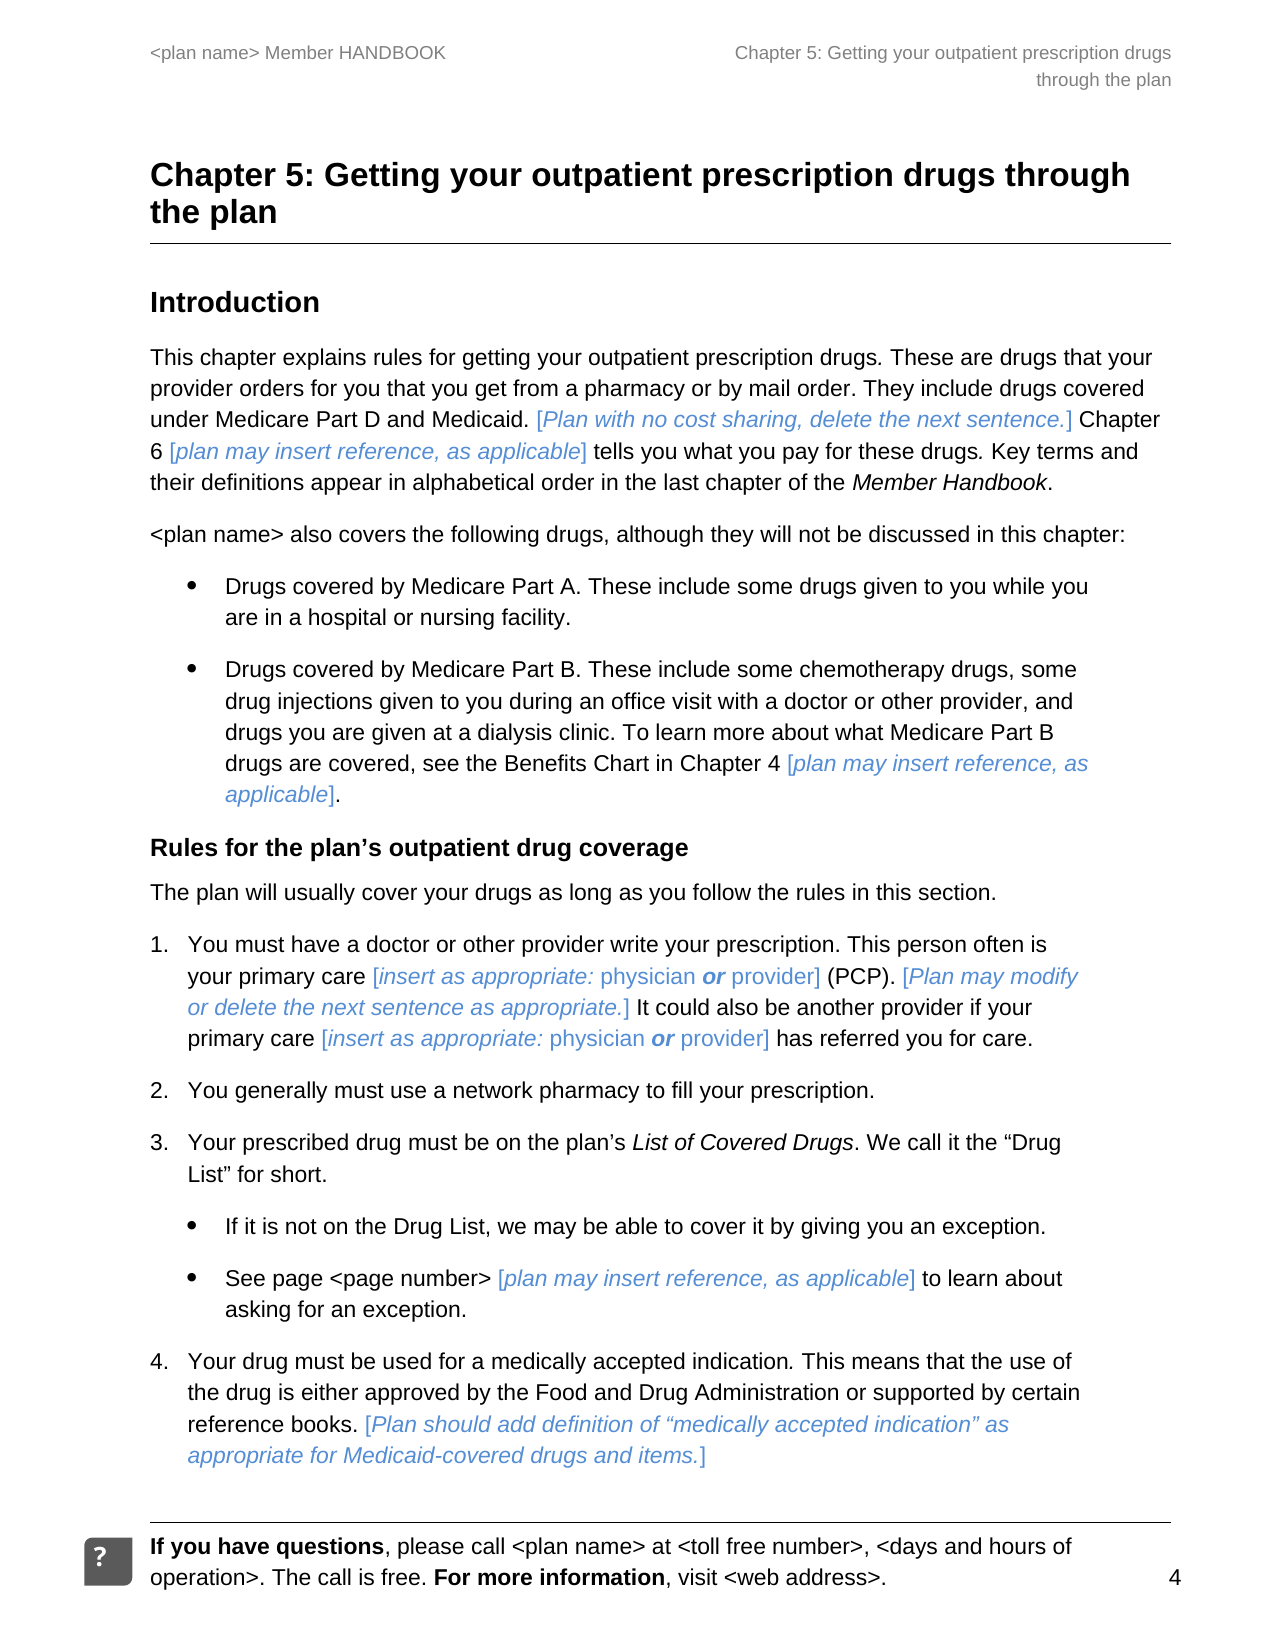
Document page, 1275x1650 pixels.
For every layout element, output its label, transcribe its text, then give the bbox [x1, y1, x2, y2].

list Your drug must be used for a medically accepted indication. This means that the use of the drug is either approved by the Food and Drug Administration or supported by certain reference books. [Plan should add definition of “medically accepted indication” as appropriate for Medicaid-covered drugs and items.] [150, 1344, 1096, 1469]
text Drugs covered by Medicare Part A. These include some drugs given to you while you are in a hospital or nursing facility. [187, 569, 1096, 632]
text Introduction [150, 282, 1171, 319]
text <plan name> also covers the following drugs, although they will not be discussed in this chapter: [150, 517, 1171, 549]
list You must have a doctor or other provider write your prescription. This person often is your primary care [insert as appropriate: physician or provider] (PCP). [Plan may modify or delete the next sentence as appropriate.] It could also be another provider if your primary care [insert as appropriate: physician or provider] has referred you for care. [150, 928, 1096, 1053]
text The plan will usually cover your drugs as long as you follow the rules in this section. [150, 876, 1171, 907]
text Rules for the plan’s outpatient drug coverage [150, 830, 1171, 863]
list Your prescribed drug must be on the plan’s List of Covered Drugs. We call it the “Drug List” for short. [150, 1126, 1096, 1188]
list If it is not on the Drug List, we may be able to cover it by giving you an exception. [187, 1209, 1096, 1240]
text This chapter explains rules for getting your outpatient prescription drugs. These are drugs that your provider orders for you that you get from a pharmacy or by mail order. They include drugs covered under Medicare Part D and Medicaid. [Plan with no cost sharing, delete the next sentence.] Chapter 6 [plan may insert reference, as applicable] tells you what you pay for these drugs. Key terms and their definitions appear in alphabetical order in the last chapter of the Member Handbook. [150, 340, 1171, 497]
text Drugs covered by Medicare Part B. These include some chemotherapy drugs, some drug injections given to you during an office visit with a doctor or other provider, and drugs you are given at a dialysis clinic. To learn more about what Medicare Part B drugs are covered, see the Benefits Chart in Chapter 4 [plan may insert reference, as applicable]. [187, 653, 1096, 809]
list See page <page number> [plan may insert reference, as applicable] to learn about asking for an exception. [187, 1261, 1096, 1324]
text Chapter 5: Getting your outpatient prescription drugs through the plan [150, 156, 1171, 243]
list You generally must use a network pharmacy to fill your prescription. [150, 1074, 1096, 1105]
